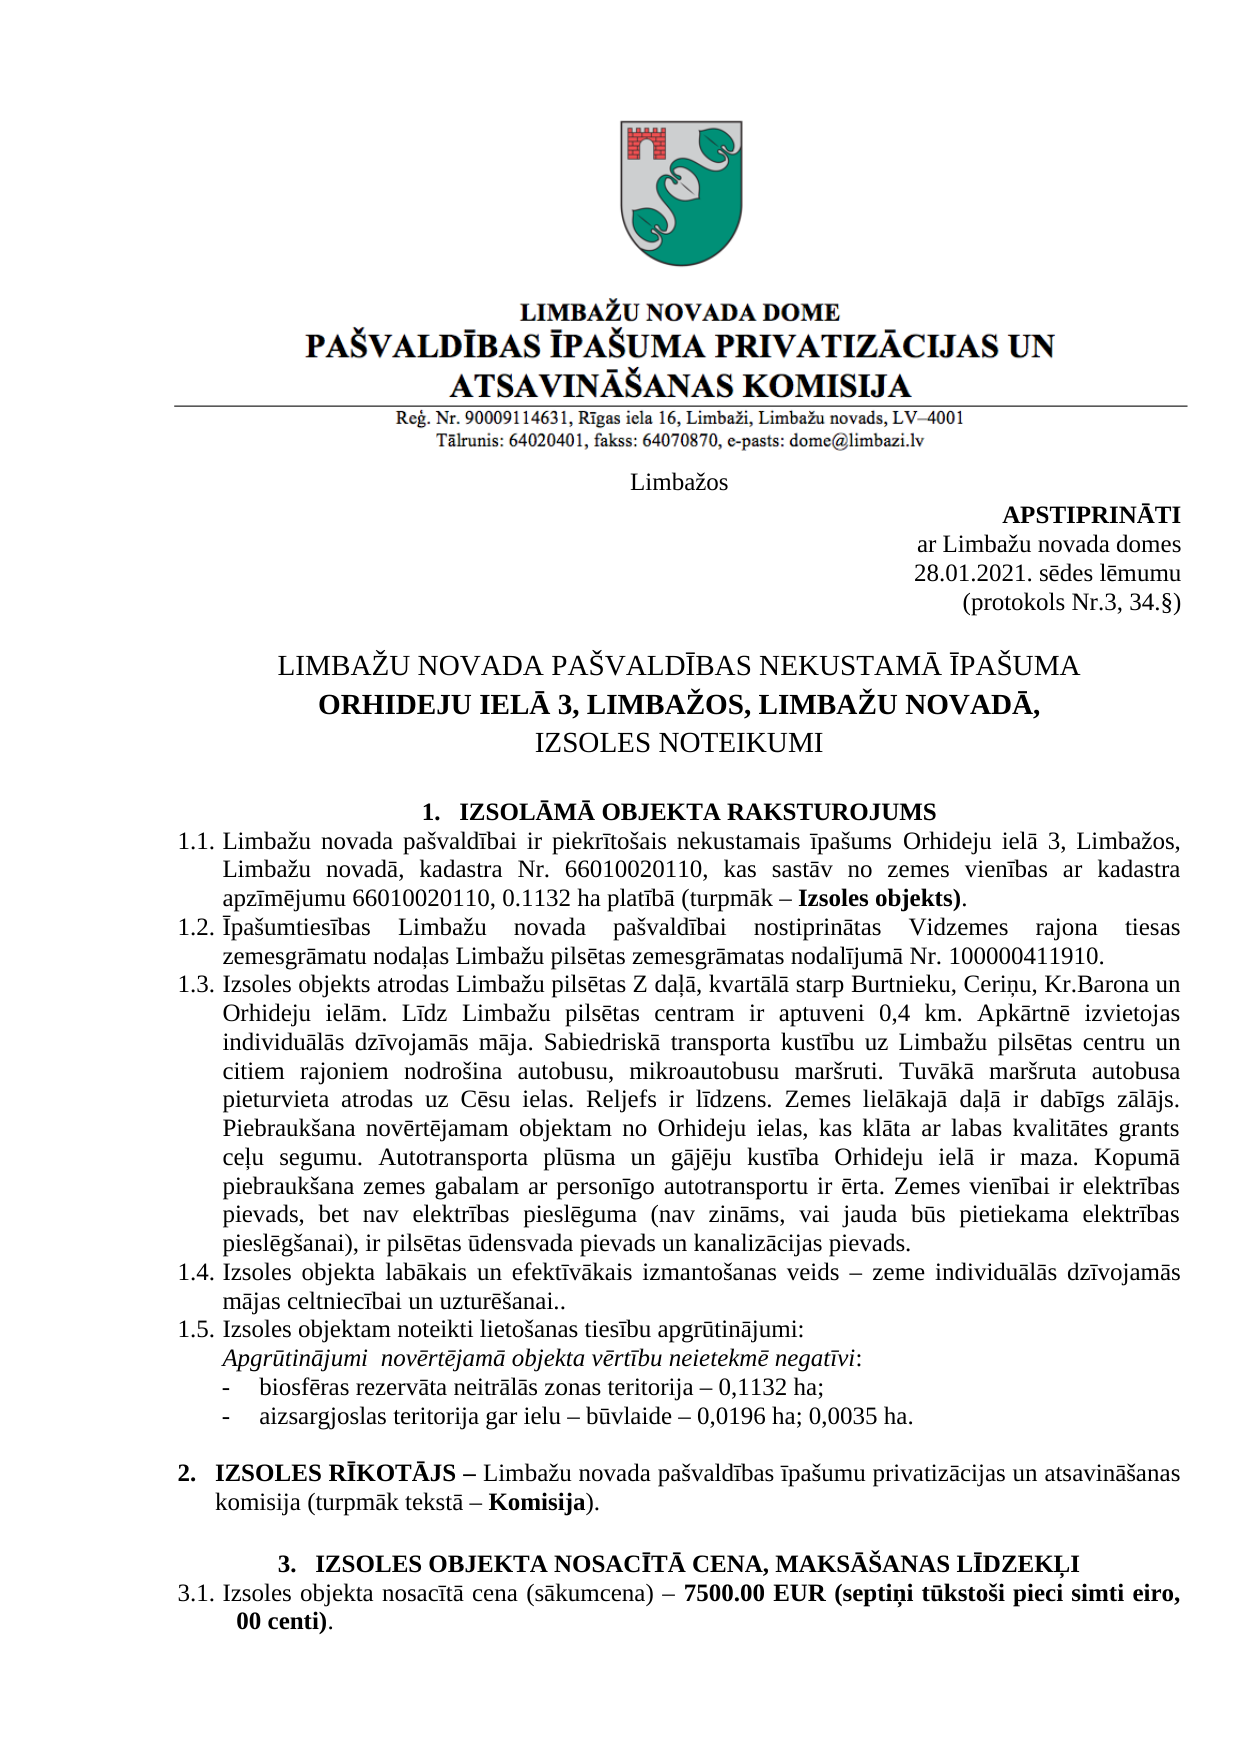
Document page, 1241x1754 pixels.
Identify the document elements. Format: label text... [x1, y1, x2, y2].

list Izsoles objektam noteikti lietošanas tiesību apgrūtinājumi: [177, 1314, 1181, 1343]
list IZSOLES RĪKOTĀJS – Limbažu novada pašvaldības īpašumu privatizācijas un atsavināšanas komisija (turpmāk tekstā – Komisija). [177, 1458, 1181, 1516]
list IZSOLES OBJEKTA NOSACĪTĀ CENA, MAKSĀŠANAS LĪDZEKĻI [177, 1549, 1181, 1578]
list Izsoles objekta labākais un efektīvākais izmantošanas veids – zeme individuālās dzīvojamās mājas celtniecībai un uzturēšanai.. [177, 1257, 1181, 1314]
list biosfēras rezervāta neitrālās zonas teritorija – 0,1132 ha; [222, 1372, 1181, 1401]
text Limbažos [177, 452, 1181, 496]
list Izsoles objekta nosacītā cena (sākumcena) – 7500.00 EUR (septiņi tūkstoši pieci simti eiro, 00 centi). [177, 1578, 1181, 1635]
list Īpašumtiesības Limbažu novada pašvaldībai nostiprinātas Vidzemes rajona tiesas zemesgrāmatu nodaļas Limbažu pilsētas zemesgrāmatas nodalījumā Nr. 100000411910. [177, 912, 1181, 969]
list Izsoles objekts atrodas Limbažu pilsētas Z daļā, kvartālā starp Burtnieku, Ceriņu, Kr.Barona un Orhideju ielām. Līdz Limbažu pilsētas centram ir aptuveni 0,4 km. Apkārtnē izvietojas individuālās dzīvojamās māja. Sabiedriskā transporta kustību uz Limbažu pilsētas centru un citiem rajoniem nodrošina autobusu, mikroautobusu maršruti. Tuvākā maršruta autobusa pieturvieta atrodas uz Cēsu ielas. Reljefs ir līdzens. Zemes lielākajā daļā ir dabīgs zālājs. Piebraukšana novērtējamam objektam no Orhideju ielas, kas klāta ar labas kvalitātes grants ceļu segumu. Autotransporta plūsma un gājēju kustība Orhideju ielā ir maza. Kopumā piebraukšana zemes gabalam ar personīgo autotransportu ir ērta. Zemes vienībai ir elektrības pievads, bet nav elektrības pieslēguma (nav zināms, vai jauda būs pietiekama elektrības pieslēgšanai), ir pilsētas ūdensvada pievads un kanalizācijas pievads. [177, 969, 1181, 1257]
text 28.01.2021. sēdes lēmumu [177, 558, 1181, 587]
text (protokols Nr.3, 34.§) [177, 587, 1181, 615]
list IZSOLĀMĀ OBJEKTA RAKSTUROJUMS [177, 797, 1181, 826]
picture [0, 1, 1236, 452]
text ar Limbažu novada domes [477, 529, 1181, 558]
list Limbažu novada pašvaldībai ir piekrītošais nekustamais īpašums Orhideju ielā 3, Limbažos, Limbažu novadā, kadastra Nr. 66010020110, kas sastāv no zemes vienības ar kadastra apzīmējumu 66010020110, 0.1132 ha platībā (turpmāk – Izsoles objekts). [177, 826, 1181, 912]
text APSTIPRINĀTI [852, 500, 1181, 529]
list Apgrūtinājumi novērtējamā objekta vērtību neietekmē negatīvi: [222, 1343, 1181, 1372]
text Orhideju ielā 3, Limbažos, Limbažu novadā, [177, 687, 1181, 721]
text limbažu NOVADA pašvaldības NEKUSTAMĀ ĪPAŠUMA [177, 648, 1181, 682]
list aizsargjoslas teritorija gar ielu – būvlaide – 0,0196 ha; 0,0035 ha. [222, 1401, 1181, 1429]
text IZSOLES NOTEIKUMI [177, 726, 1181, 759]
